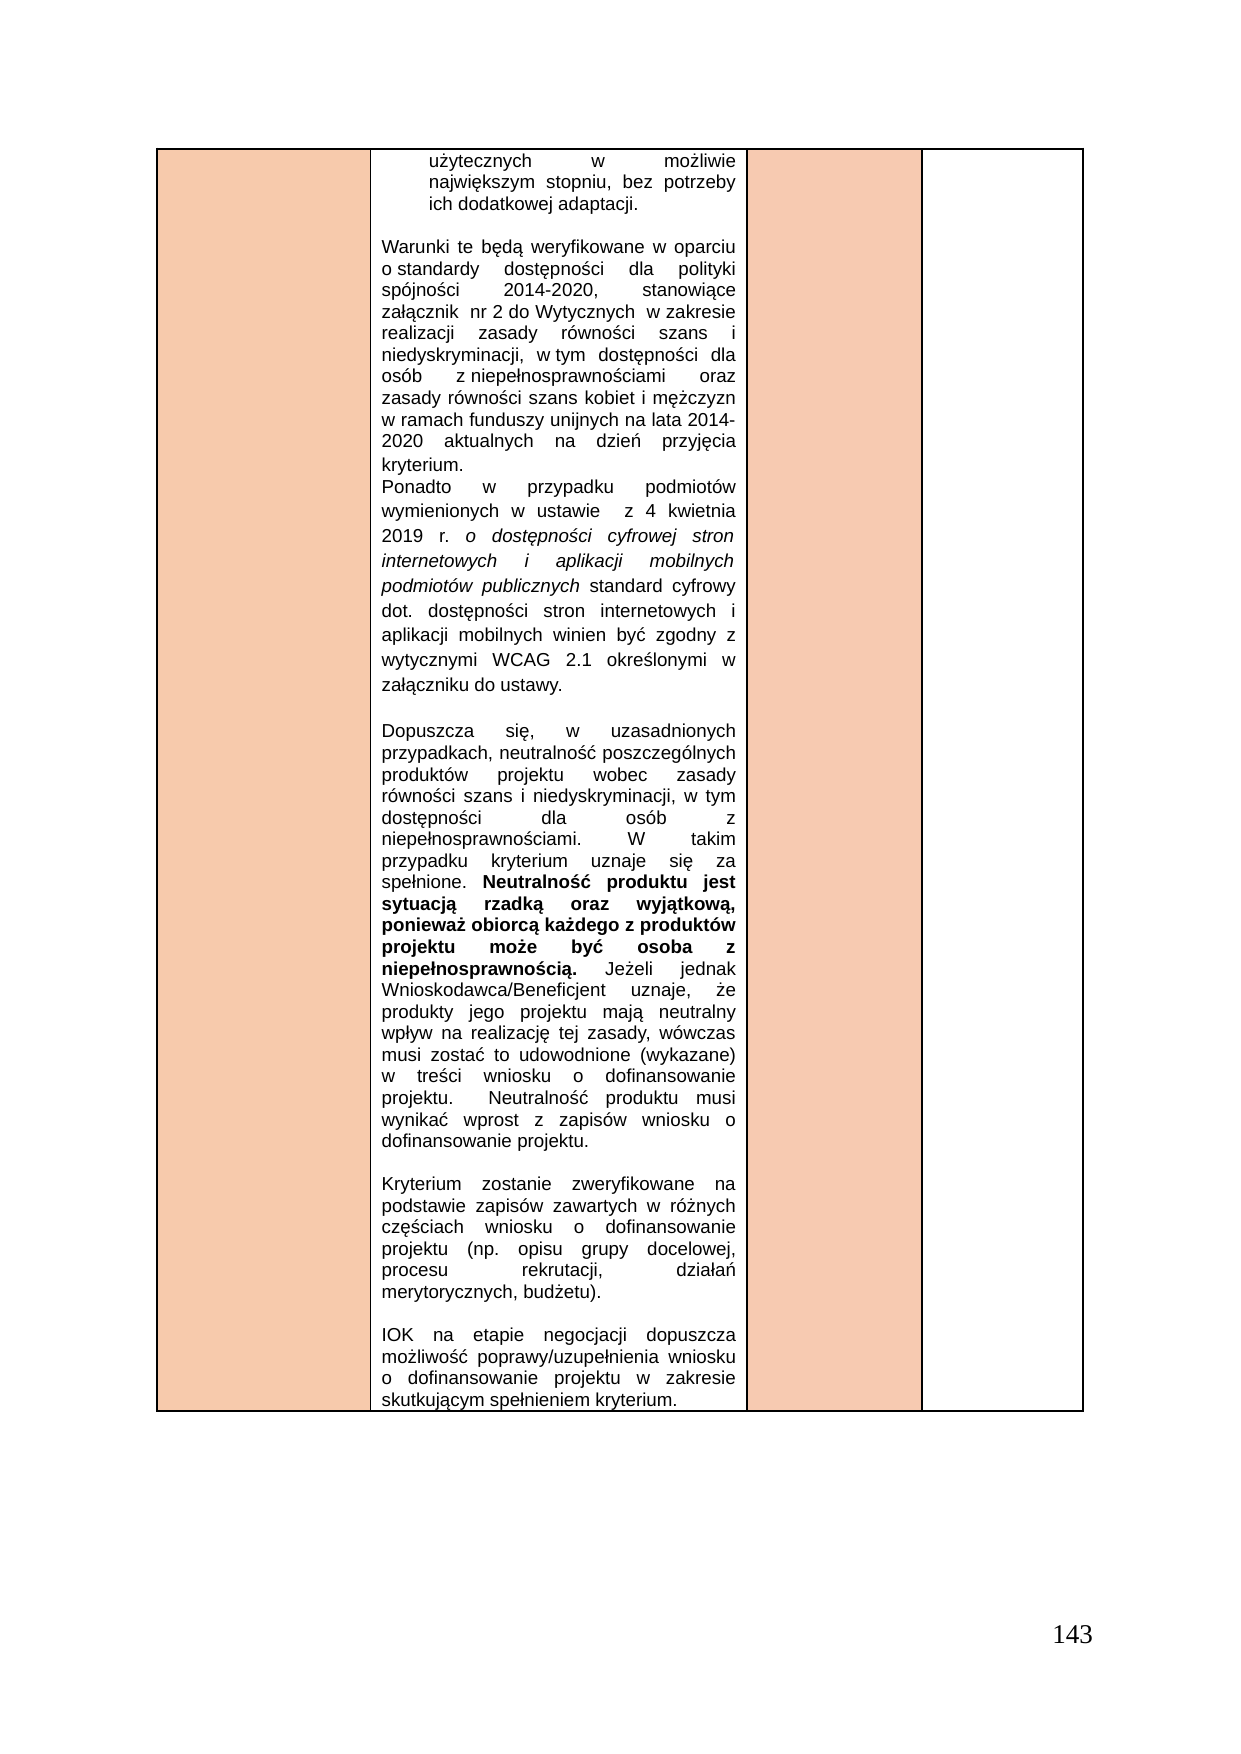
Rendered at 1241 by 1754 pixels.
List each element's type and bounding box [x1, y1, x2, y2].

table_cell [748, 150, 921, 1410]
table_cell [371, 150, 746, 1410]
table_cell [158, 150, 370, 1410]
table_cell [923, 150, 1082, 1410]
